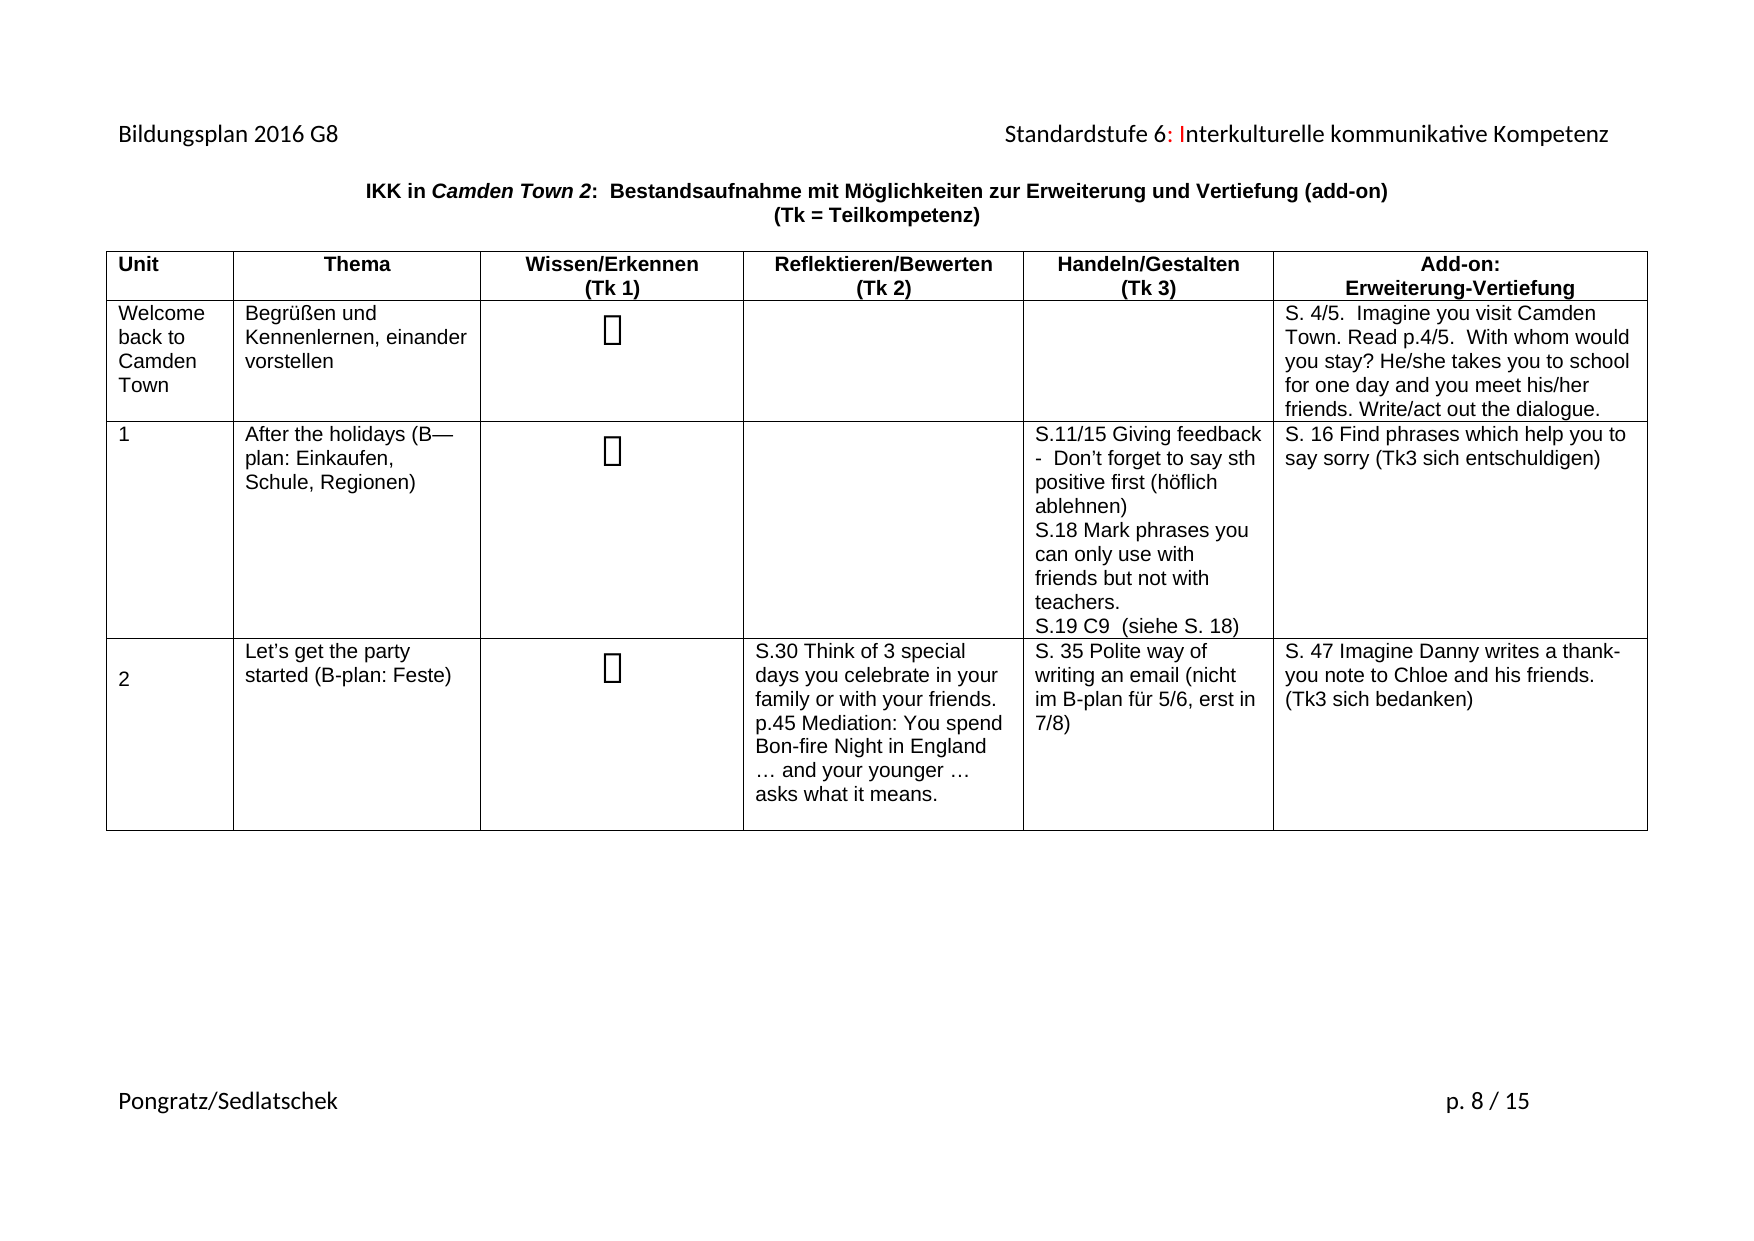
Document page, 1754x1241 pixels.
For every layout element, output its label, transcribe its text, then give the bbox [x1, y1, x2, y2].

text IKK in Camden Town 2: Bestandsaufnahme mit Möglichkeiten zur Erweiterung und Vertiefung (add-on) [118, 179, 1636, 203]
table_cell S. 4/5. Imagine you visit Camden Town. Read p.4/5. With whom would you stay? He/she takes you to school for one day and you meet his/her friends. Write/act out the dialogue. [1274, 301, 1647, 421]
table_cell Welcome back to Camden Town [107, 301, 233, 421]
table_cell S.11/15 Giving feedback - Don’t forget to say sth positive first (höflich ablehnen) S.18 Mark phrases you can only use with friends but not with teachers. S.19 C9 (siehe S. 18) [1024, 422, 1273, 637]
table_cell [744, 301, 1023, 421]
table_cell 2 [107, 639, 233, 830]
table_header Unit [107, 252, 233, 300]
table_cell [1024, 301, 1273, 421]
table_cell  [481, 639, 743, 830]
table_header Wissen/Erkennen (Tk 1) [481, 252, 743, 300]
table_header Thema [234, 252, 480, 300]
table_cell S.30 Think of 3 special days you celebrate in your family or with your friends. p.45 Mediation: You spend Bon-fire Night in England … and your younger … asks what it means. [744, 639, 1023, 830]
text (Tk = Teilkompetenz) [118, 203, 1636, 227]
table_header Add-on: Erweiterung-Vertiefung [1274, 252, 1647, 300]
table_cell S. 16 Find phrases which help you to say sorry (Tk3 sich entschuldigen) [1274, 422, 1647, 637]
table_cell S. 35 Polite way of writing an email (nicht im B-plan für 5/6, erst in 7/8) [1024, 639, 1273, 830]
table_header Reflektieren/Bewerten (Tk 2) [744, 252, 1023, 300]
table_header Handeln/Gestalten (Tk 3) [1024, 252, 1273, 300]
table_cell 1 [107, 422, 233, 637]
table_cell Begrüßen und Kennenlernen, einander vorstellen [234, 301, 480, 421]
table_cell [744, 422, 1023, 637]
table_cell S. 47 Imagine Danny writes a thank-you note to Chloe and his friends. (Tk3 sich bedanken) [1274, 639, 1647, 830]
table_cell  [481, 422, 743, 637]
table_cell After the holidays (B—plan: Einkaufen, Schule, Regionen) [234, 422, 480, 637]
table_cell  [481, 301, 743, 421]
table_cell Let’s get the party started (B-plan: Feste) [234, 639, 480, 830]
